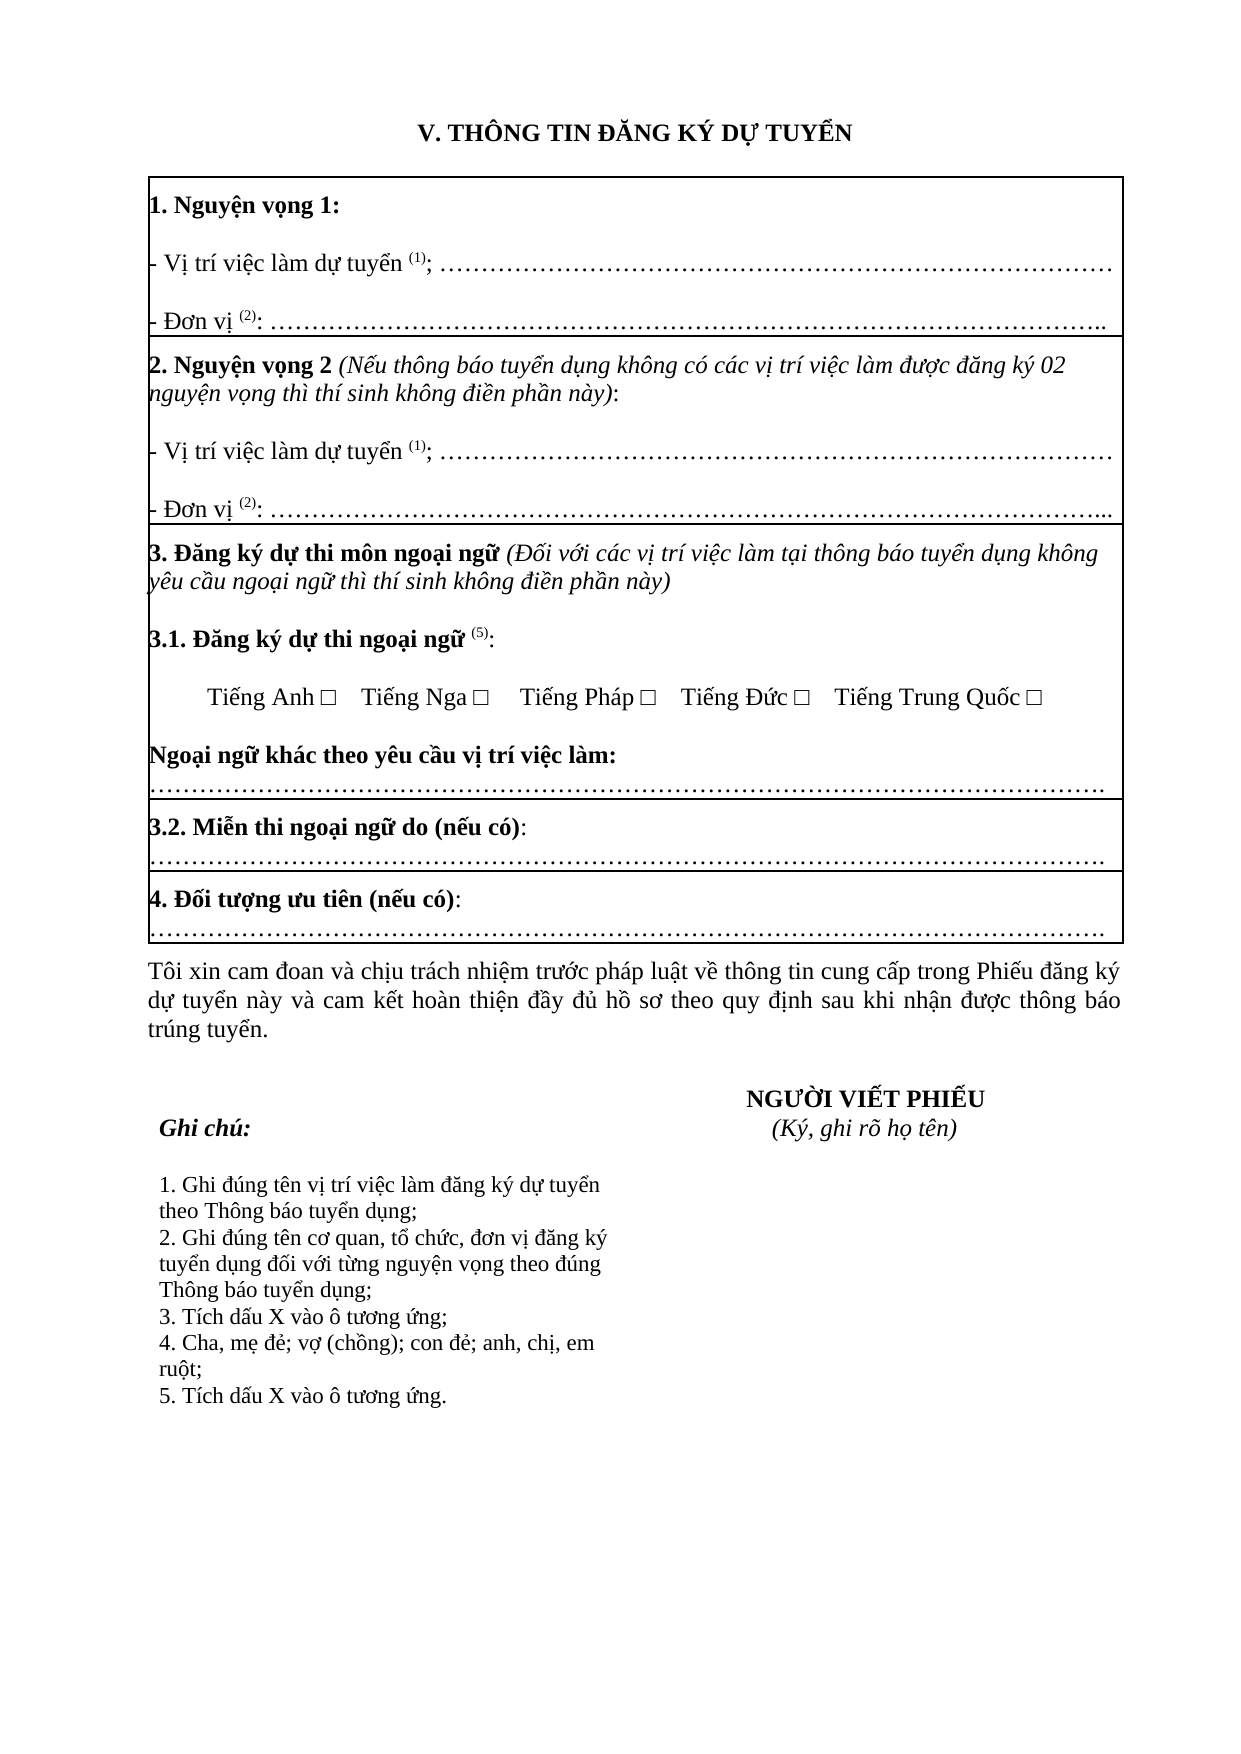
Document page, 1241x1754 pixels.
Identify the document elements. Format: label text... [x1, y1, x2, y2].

table_cell 3. Đăng ký dự thi môn ngoại ngữ (Đối với các vị trí việc làm tại thông báo tuyển dụng không yêu cầu ngoại ngữ thì thí sinh không điền phần này) 3.1. Đăng ký dự thi ngoại ngữ (5): Tiếng Anh □ Tiếng Nga □ Tiếng Pháp □ Tiếng Đức □ Tiếng Trung Quốc □ Ngoại ngữ khác theo yêu cầu vị trí việc làm: ……………………………………………………………………………………………………. [150, 525, 1122, 798]
table_cell 2. Nguyện vọng 2 (Nếu thông báo tuyển dụng không có các vị trí việc làm được đăng ký 02 nguyện vọng thì thí sinh không điền phần này): - Vị trí việc làm dự tuyển (1); ……………………………………………………………………… - Đơn vị (2): ………………………………………………………………………………………... [150, 337, 1122, 523]
text Tôi xin cam đoan và chịu trách nhiệm trước pháp luật về thông tin cung cấp trong Phiếu đăng ký dự tuyển này và cam kết hoàn thiện đầy đủ hồ sơ theo quy định sau khi nhận được thông báo trúng tuyển. [148, 956, 1122, 1043]
table_header Ghi chú: 1. Ghi đúng tên vị trí việc làm đăng ký dự tuyển theo Thông báo tuyển dụng; 2. Ghi đúng tên cơ quan, tổ chức, đơn vị đăng ký tuyển dụng đối với từng nguyện vọng theo đúng Thông báo tuyển dụng; 3. Tích dấu X vào ô tương ứng; 4. Cha, mẹ đẻ; vợ (chồng); con đẻ; anh, chị, em ruột; 5. Tích dấu X vào ô tương ứng. [148, 1072, 635, 1408]
table_cell 4. Đối tượng ưu tiên (nếu có): ……………………………………………………………………………………………………. [150, 872, 1122, 942]
table_header NGƯỜI VIẾT PHIẾU (Ký, ghi rõ họ tên) [635, 1072, 1096, 1408]
table_header 1. Nguyện vọng 1: - Vị trí việc làm dự tuyển (1); ……………………………………………………………………… - Đơn vị (2): ……………………………………………………………………………………….. [150, 178, 1122, 335]
text V. THÔNG TIN ĐĂNG KÝ DỰ TUYỂN [148, 118, 1122, 147]
table_cell 3.2. Miễn thi ngoại ngữ do (nếu có): ……………………………………………………………………………………………………. [150, 800, 1122, 870]
